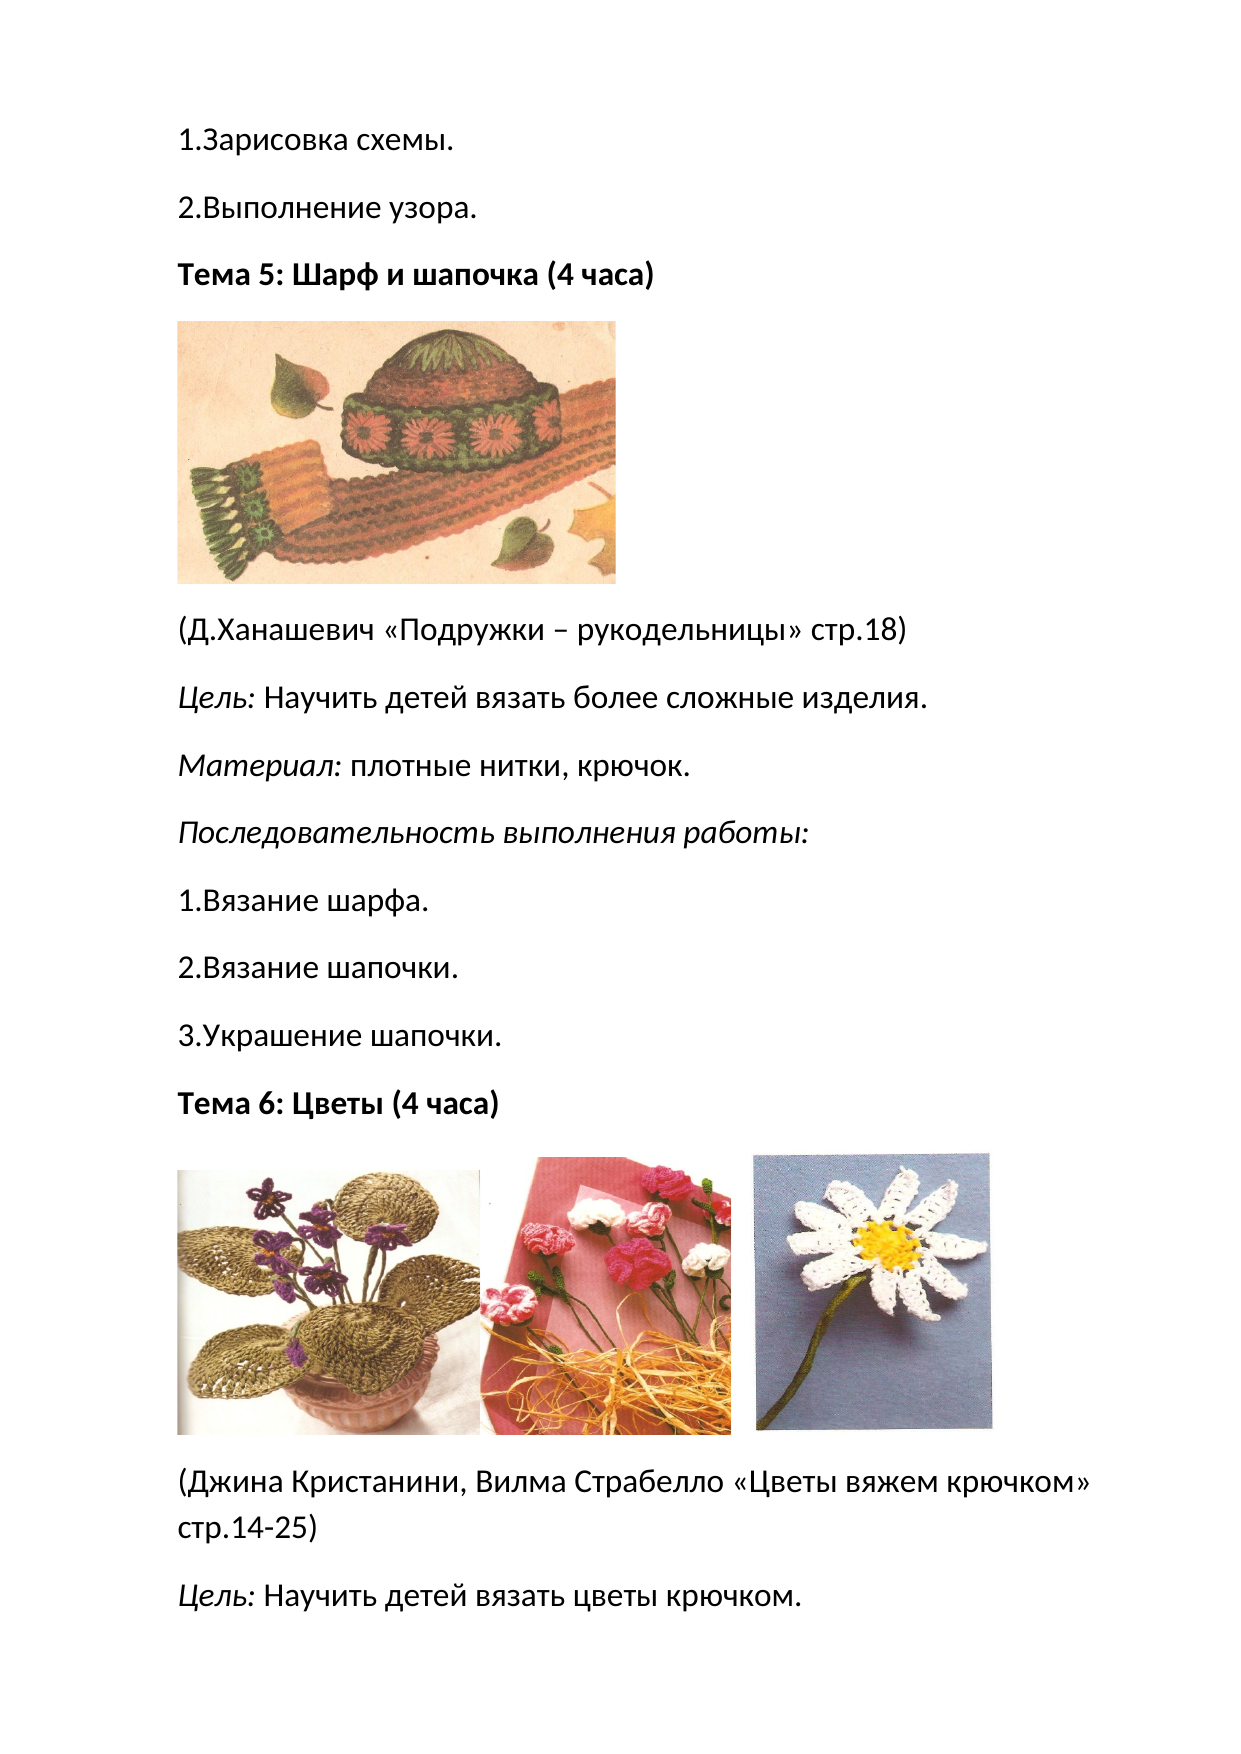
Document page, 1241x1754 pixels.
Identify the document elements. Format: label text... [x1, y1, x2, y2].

text Тема 6: Цветы (4 часа) [177, 1082, 1152, 1122]
text 2.Выполнение узора. [177, 186, 1152, 226]
text 1.Зарисовка схемы. [177, 118, 1152, 159]
text 2.Вязание шапочки. [177, 946, 1152, 987]
picture [177, 321, 616, 584]
text 3.Украшение шапочки. [177, 1014, 1152, 1055]
text 1.Вязание шарфа. [177, 879, 1152, 919]
text (Д.Ханашевич «Подружки – рукодельницы» стр.18) [177, 608, 1152, 649]
text (Джина Кристанини, Вилма Страбелло «Цветы вяжем крючком» стр.14-25) [177, 1460, 1152, 1547]
picture [177, 1149, 1006, 1435]
text Тема 5: Шарф и шапочка (4 часа) [177, 253, 1152, 294]
text Последовательность выполнения работы: [177, 811, 1152, 852]
text Цель: Научить детей вязать цветы крючком. [177, 1574, 1152, 1615]
text Материал: плотные нитки, крючок. [177, 744, 1152, 784]
text Цель: Научить детей вязать более сложные изделия. [177, 676, 1152, 717]
